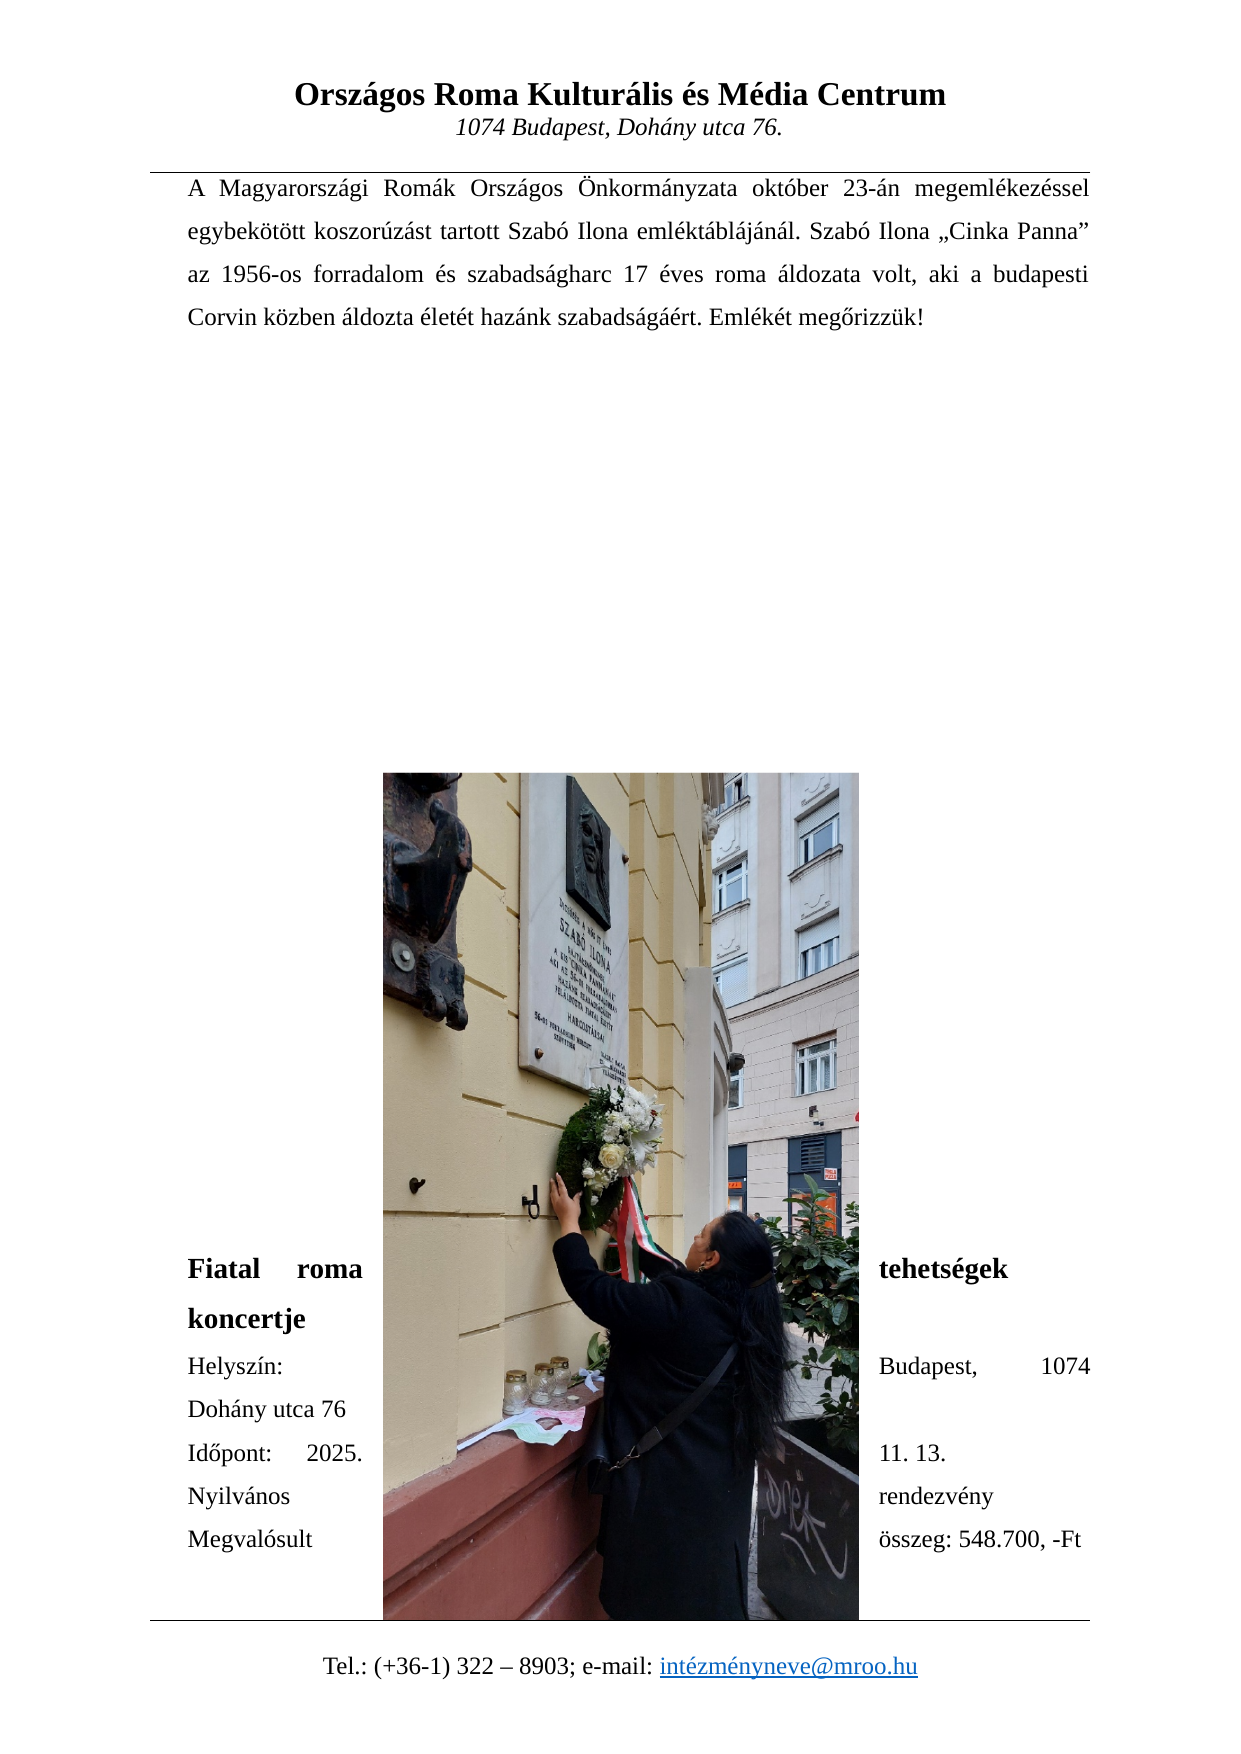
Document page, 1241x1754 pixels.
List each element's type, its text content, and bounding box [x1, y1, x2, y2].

text Helyszín: Budapest, 1074 Dohány utca 76 [859, 1351, 1090, 1423]
text Fiatal roma tehetségek koncertje [859, 1251, 1090, 1335]
text Megvalósult összeg: 548.700, -Ft [187, 1524, 383, 1553]
text Megvalósult összeg: 548.700, -Ft [859, 1524, 1090, 1553]
picture [383, 774, 859, 1619]
text A Magyarországi Romák Országos Önkormányzata október 23-án megemlékezéssel egybekötött koszorúzást tartott Szabó Ilona emléktáblájánál. Szabó Ilona „Cinka Panna” az 1956-os forradalom és szabadságharc 17 éves roma áldozata volt, aki a budapesti Corvin közben áldozta életét hazánk szabadságáért. Emlékét megőrizzük! [187, 173, 1090, 331]
text Fiatal roma tehetségek koncertje [187, 1251, 383, 1335]
text Nyilvános rendezvény [187, 1481, 383, 1509]
text Időpont: 2025. 11. 13. [859, 1438, 1090, 1466]
text Nyilvános rendezvény [859, 1481, 1090, 1509]
text Helyszín: Budapest, 1074 Dohány utca 76 [187, 1351, 383, 1423]
text Időpont: 2025. 11. 13. [187, 1438, 383, 1466]
